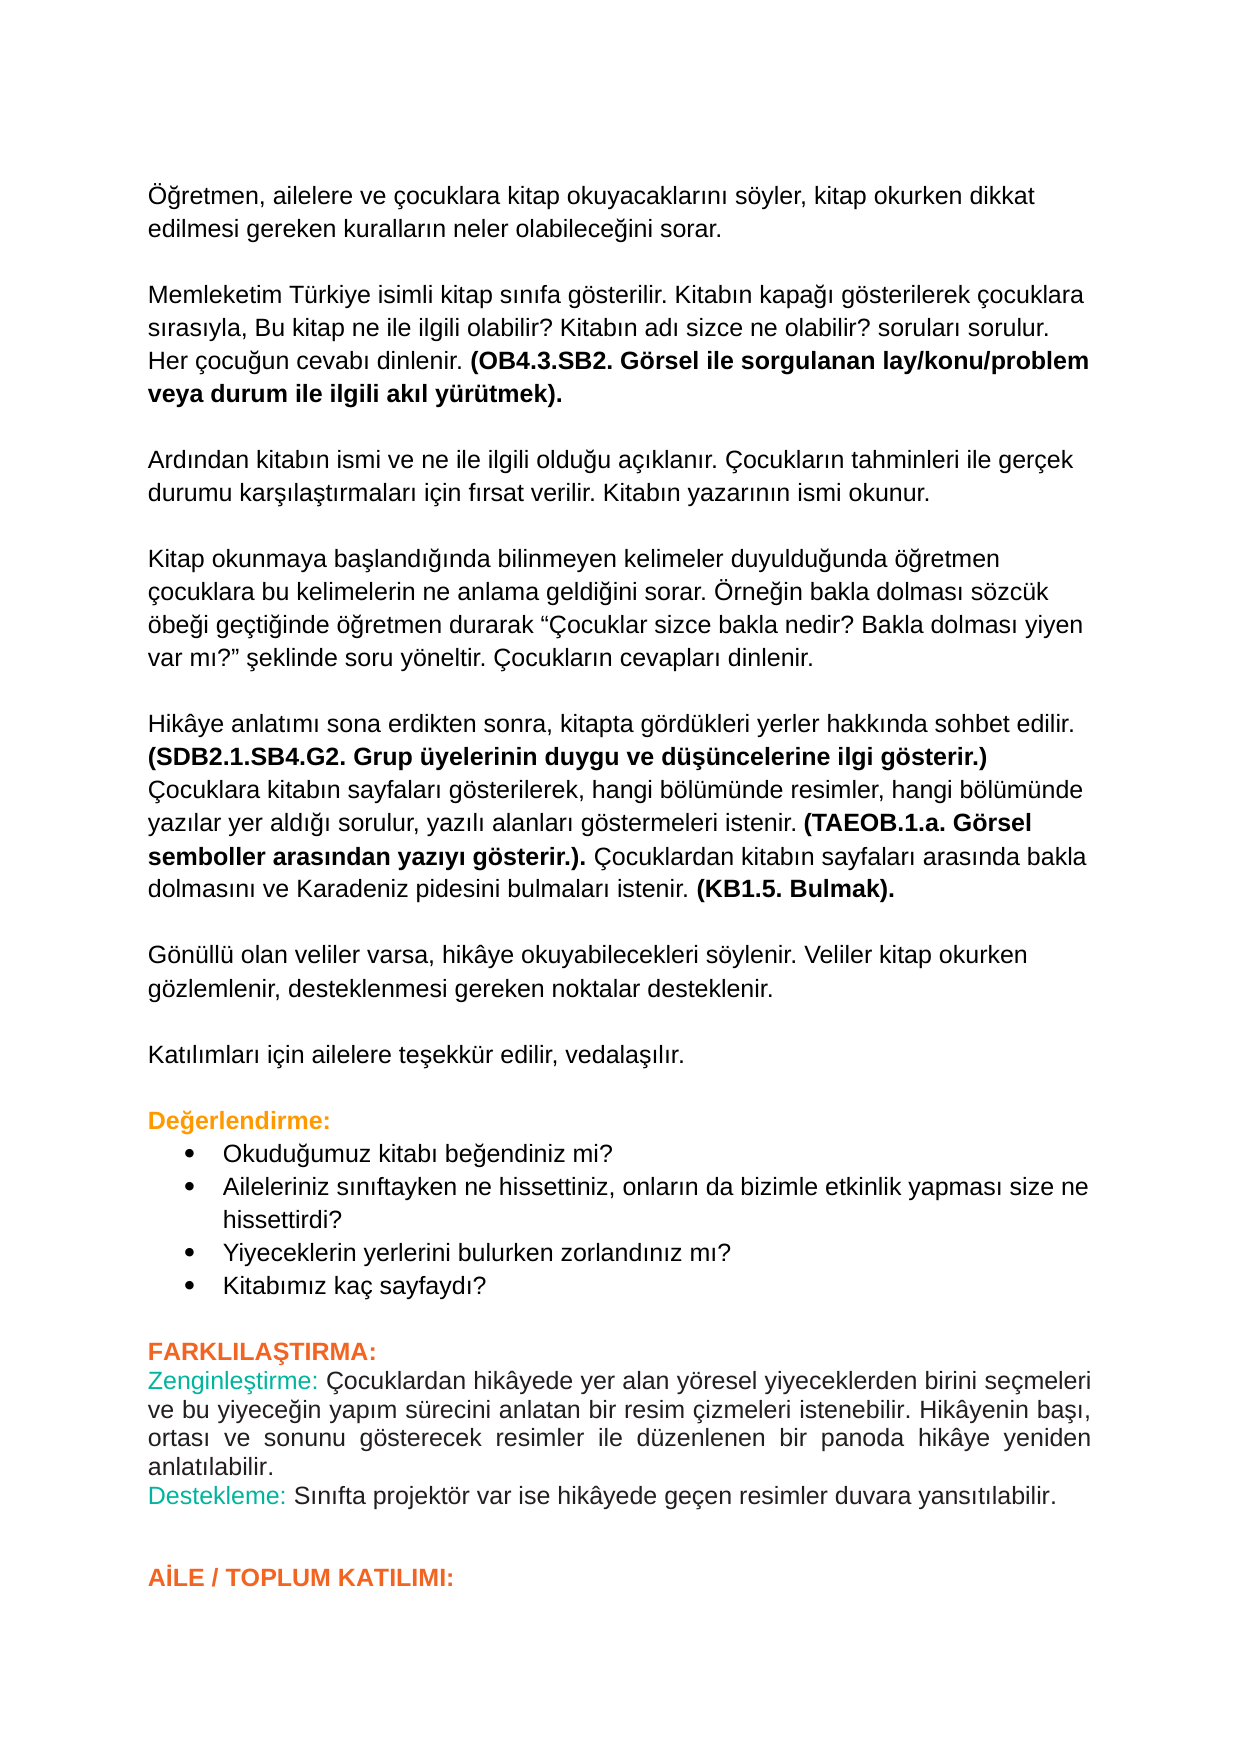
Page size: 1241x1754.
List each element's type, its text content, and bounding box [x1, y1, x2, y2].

list Aileleriniz sınıftayken ne hissettiniz, onların da bizimle etkinlik yapması size ne hissettirdi? [185, 1172, 1093, 1234]
list Okuduğumuz kitabı beğendiniz mi? [185, 1139, 1093, 1167]
text FARKLILAŞTIRMA: [148, 1337, 1093, 1366]
text AİLE / TOPLUM KATILIMI: [148, 1563, 1093, 1591]
list Yiyeceklerin yerlerini bulurken zorlandınız mı? [185, 1238, 1093, 1267]
text Ardından kitabın ismi ve ne ile ilgili olduğu açıklanır. Çocukların tahminleri ile gerçek durumu karşılaştırmaları için fırsat verilir. Kitabın yazarının ismi okunur. [148, 445, 1093, 507]
text Değerlendirme: [148, 1106, 1093, 1134]
text Öğretmen, ailelere ve çocuklara kitap okuyacaklarını söyler, kitap okurken dikkat edilmesi gereken kuralların neler olabileceğini sorar. [148, 181, 1093, 242]
text Zenginleştirme: Çocuklardan hikâyede yer alan yöresel yiyeceklerden birini seçmeleri ve bu yiyeceğin yapım sürecini anlatan bir resim çizmeleri istenebilir. Hikâyenin başı, ortası ve sonunu gösterecek resimler ile düzenlenen bir panoda hikâye yeniden anlatılabilir. [148, 1366, 1093, 1481]
text Memleketim Türkiye isimli kitap sınıfa gösterilir. Kitabın kapağı gösterilerek çocuklara sırasıyla, Bu kitap ne ile ilgili olabilir? Kitabın adı sizce ne olabilir? soruları sorulur. Her çocuğun cevabı dinlenir. (OB4.3.SB2. Görsel ile sorgulanan lay/konu/problem veya durum ile ilgili akıl yürütmek). [148, 280, 1093, 407]
text Kitap okunmaya başlandığında bilinmeyen kelimeler duyulduğunda öğretmen çocuklara bu kelimelerin ne anlama geldiğini sorar. Örneğin bakla dolması sözcük öbeği geçtiğinde öğretmen durarak “Çocuklar sizce bakla nedir? Bakla dolması yiyen var mı?” şeklinde soru yöneltir. Çocukların cevapları dinlenir. [148, 544, 1093, 672]
list Kitabımız kaç sayfaydı? [185, 1271, 1093, 1300]
text Gönüllü olan veliler varsa, hikâye okuyabilecekleri söylenir. Veliler kitap okurken gözlemlenir, desteklenmesi gereken noktalar desteklenir. [148, 941, 1093, 1002]
text Destekleme: Sınıfta projektör var ise hikâyede geçen resimler duvara yansıtılabilir. [148, 1481, 1093, 1510]
text Hikâye anlatımı sona erdikten sonra, kitapta gördükleri yerler hakkında sohbet edilir. (SDB2.1.SB4.G2. Grup üyelerinin duygu ve düşüncelerine ilgi gösterir.) Çocuklara kitabın sayfaları gösterilerek, hangi bölümünde resimler, hangi bölümünde yazılar yer aldığı sorulur, yazılı alanları göstermeleri istenir. (TAEOB.1.a. Görsel semboller arasından yazıyı gösterir.). Çocuklardan kitabın sayfaları arasında bakla dolmasını ve Karadeniz pidesini bulmaları istenir. (KB1.5. Bulmak). [148, 709, 1093, 903]
text Katılımları için ailelere teşekkür edilir, vedalaşılır. [148, 1039, 1093, 1068]
